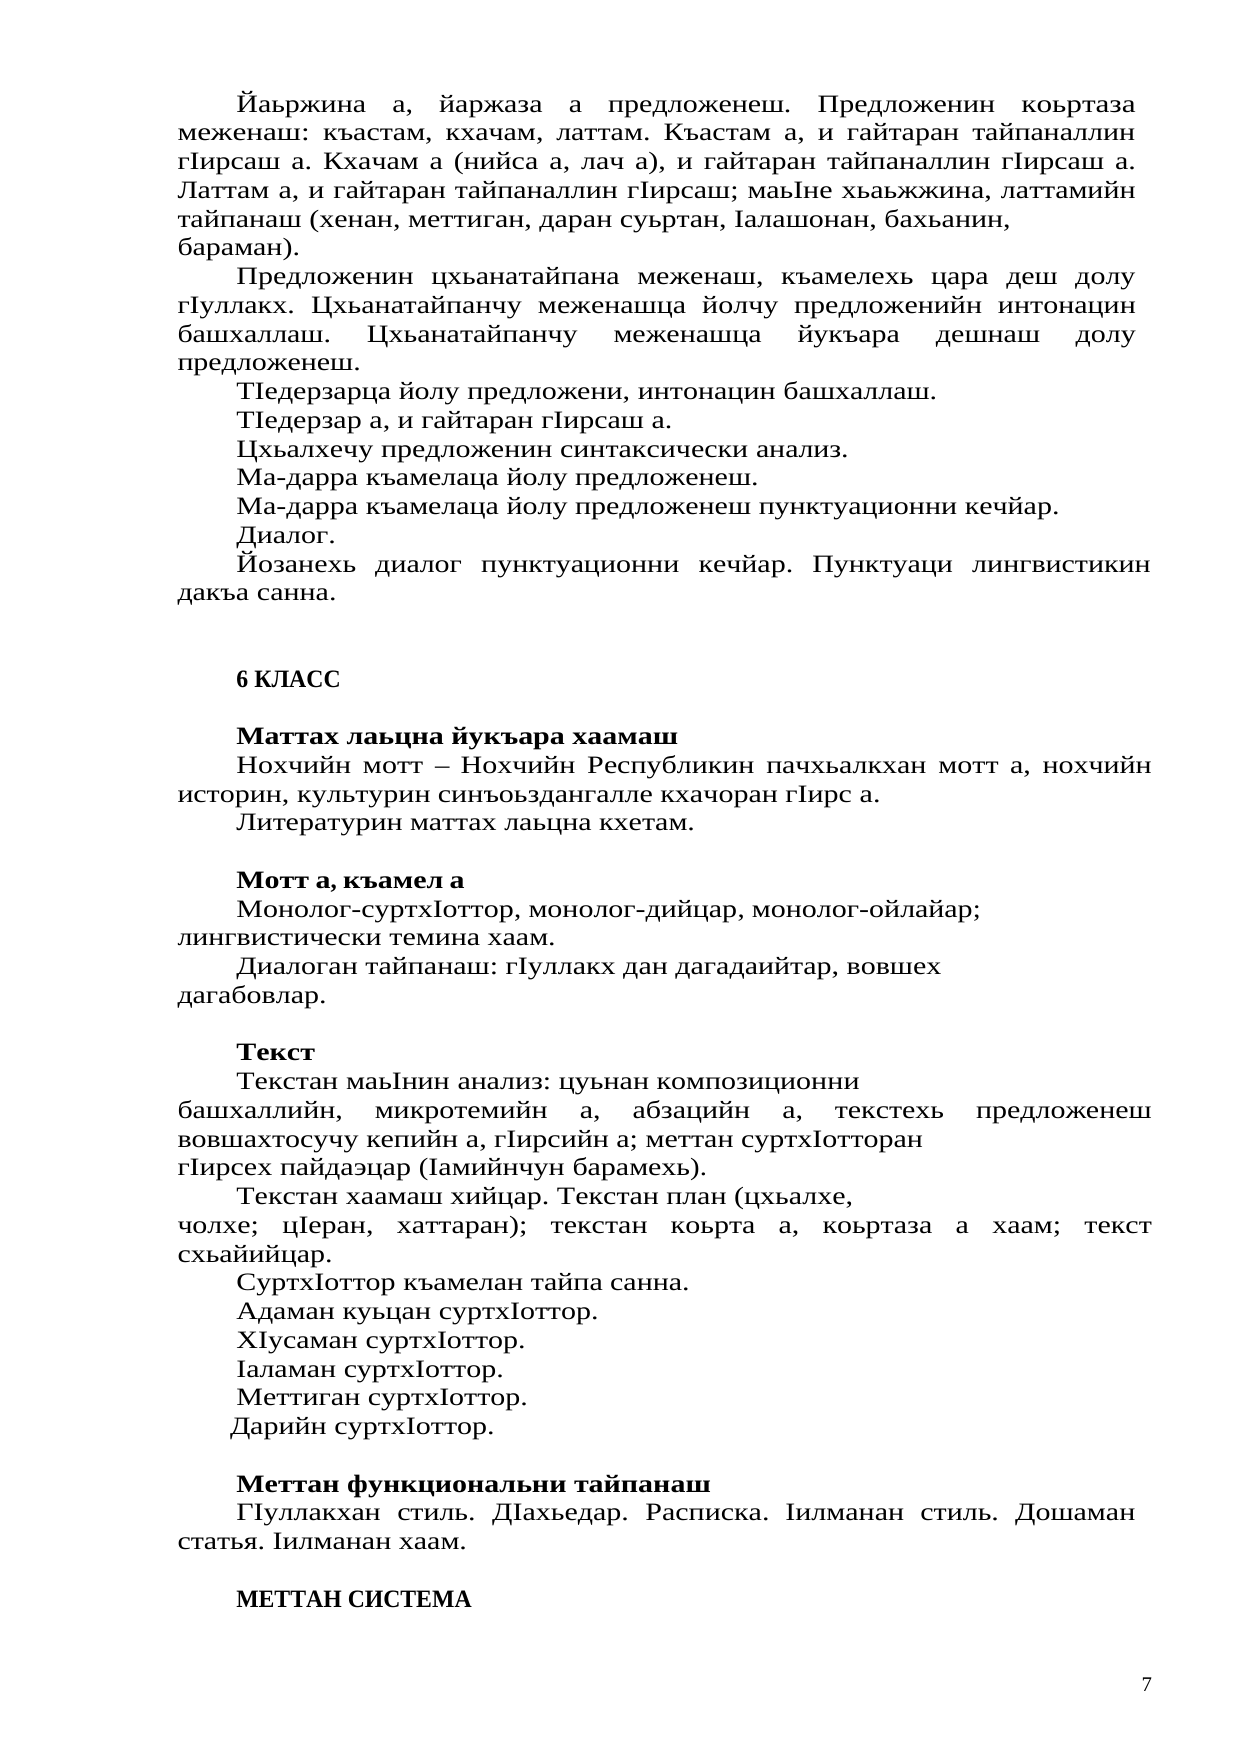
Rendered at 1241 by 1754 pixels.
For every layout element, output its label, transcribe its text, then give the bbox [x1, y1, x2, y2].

text ТIедерзар а, и гайтаран гIирсаш а. [177, 405, 1136, 434]
text Маттах лаьцна йукъара хаамаш [177, 721, 1152, 750]
text 6 КЛАСС [177, 664, 1152, 692]
text Ма-дарра къамелаца йолу предложенеш. [177, 462, 1152, 491]
text бараман). [177, 232, 1211, 261]
text башхаллийн, микротемийн а, абзацийн а, текстехь предложенеш вовшахтосучу кепийн а, гIирсийн а; меттан суртхIотторан [177, 1095, 1152, 1152]
text Iаламан суртхIоттор. [177, 1354, 1151, 1382]
text ТIедерзарца йолу предложени, интонацин башхаллаш. [177, 376, 1136, 405]
text Меттан функциональни тайпанаш [177, 1469, 1136, 1497]
text Текстан хаамаш хийцар. Текстан план (цхьалхе, [177, 1181, 1152, 1210]
text Предложенин цхьанатайпана меженаш, къамелехь цара деш долу гIуллакх. Цхьанатайпанчу меженашца йолчу предложенийн интонацин башхаллаш. Цхьанатайпанчу меженашца йукъара дешнаш долу предложенеш. [177, 261, 1136, 376]
text Монолог-суртхIоттор, монолог-дийцар, монолог-ойлайар; [177, 894, 1152, 922]
text Йозанехь диалог пунктуационни кечйар. Пунктуаци лингвистикин дакъа санна. [177, 549, 1151, 606]
text дагабовлар. [177, 980, 1136, 1009]
text Меттиган суртхIоттор. [177, 1382, 1151, 1411]
text Цхьалхечу предложенин синтаксически анализ. [177, 434, 1136, 462]
text Текст [177, 1037, 1136, 1066]
text лингвистически темина хаам. [177, 922, 1152, 951]
text Йаьржина а, йаржаза а предложенеш. Предложенин коьртаза меженаш: къастам, кхачам, латтам. Къастам а, и гайтаран тайпаналлин гIирсаш а. Кхачам а (нийса а, лач а), и гайтаран тайпаналлин гIирсаш а. Латтам а, и гайтаран тайпаналлин гIирсаш; маьIне хьаьжжина, латтамийн тайпанаш (хенан, меттиган, даран суьртан, Iалашонан, бахьанин, [177, 89, 1136, 232]
text Нохчийн мотт – Нохчийн Республикин пачхьалкхан мотт а, нохчийн историн, культурин синъоьздангалле кхачоран гIирс а. [177, 750, 1152, 807]
text ГIуллакхан стиль. ДIахьедар. Расписка. Iилманан стиль. Дошаман статья. Iилманан хаам. [177, 1497, 1136, 1555]
text Адаман куьцан суртхIоттор. [177, 1296, 1151, 1325]
text СуртхIоттор къамелан тайпа санна. [177, 1267, 1136, 1296]
text МЕТТАН СИСТЕМА [177, 1584, 1152, 1612]
text Дарийн суртхIоттор. [177, 1411, 1151, 1440]
text Ма-дарра къамелаца йолу предложенеш пунктуационни кечйар. [177, 491, 1152, 520]
text Диалоган тайпанаш: гIуллакх дан дагадаийтар, вовшех [177, 951, 1136, 980]
text ХIусаман суртхIоттор. [177, 1325, 1151, 1354]
text Диалог. [177, 520, 1152, 549]
text Мотт а, къамел а [177, 865, 1152, 894]
text гIирсех пайдаэцар (Iамийнчун барамехь). [177, 1152, 1152, 1181]
text Текстан маьIнин анализ: цуьнан композиционни [177, 1066, 1136, 1095]
text Литературин маттах лаьцна кхетам. [177, 807, 1152, 836]
text чолхе; цIеран, хаттаран); текстан коьрта а, коьртаза а хаам; текст схьайийцар. [177, 1210, 1152, 1267]
